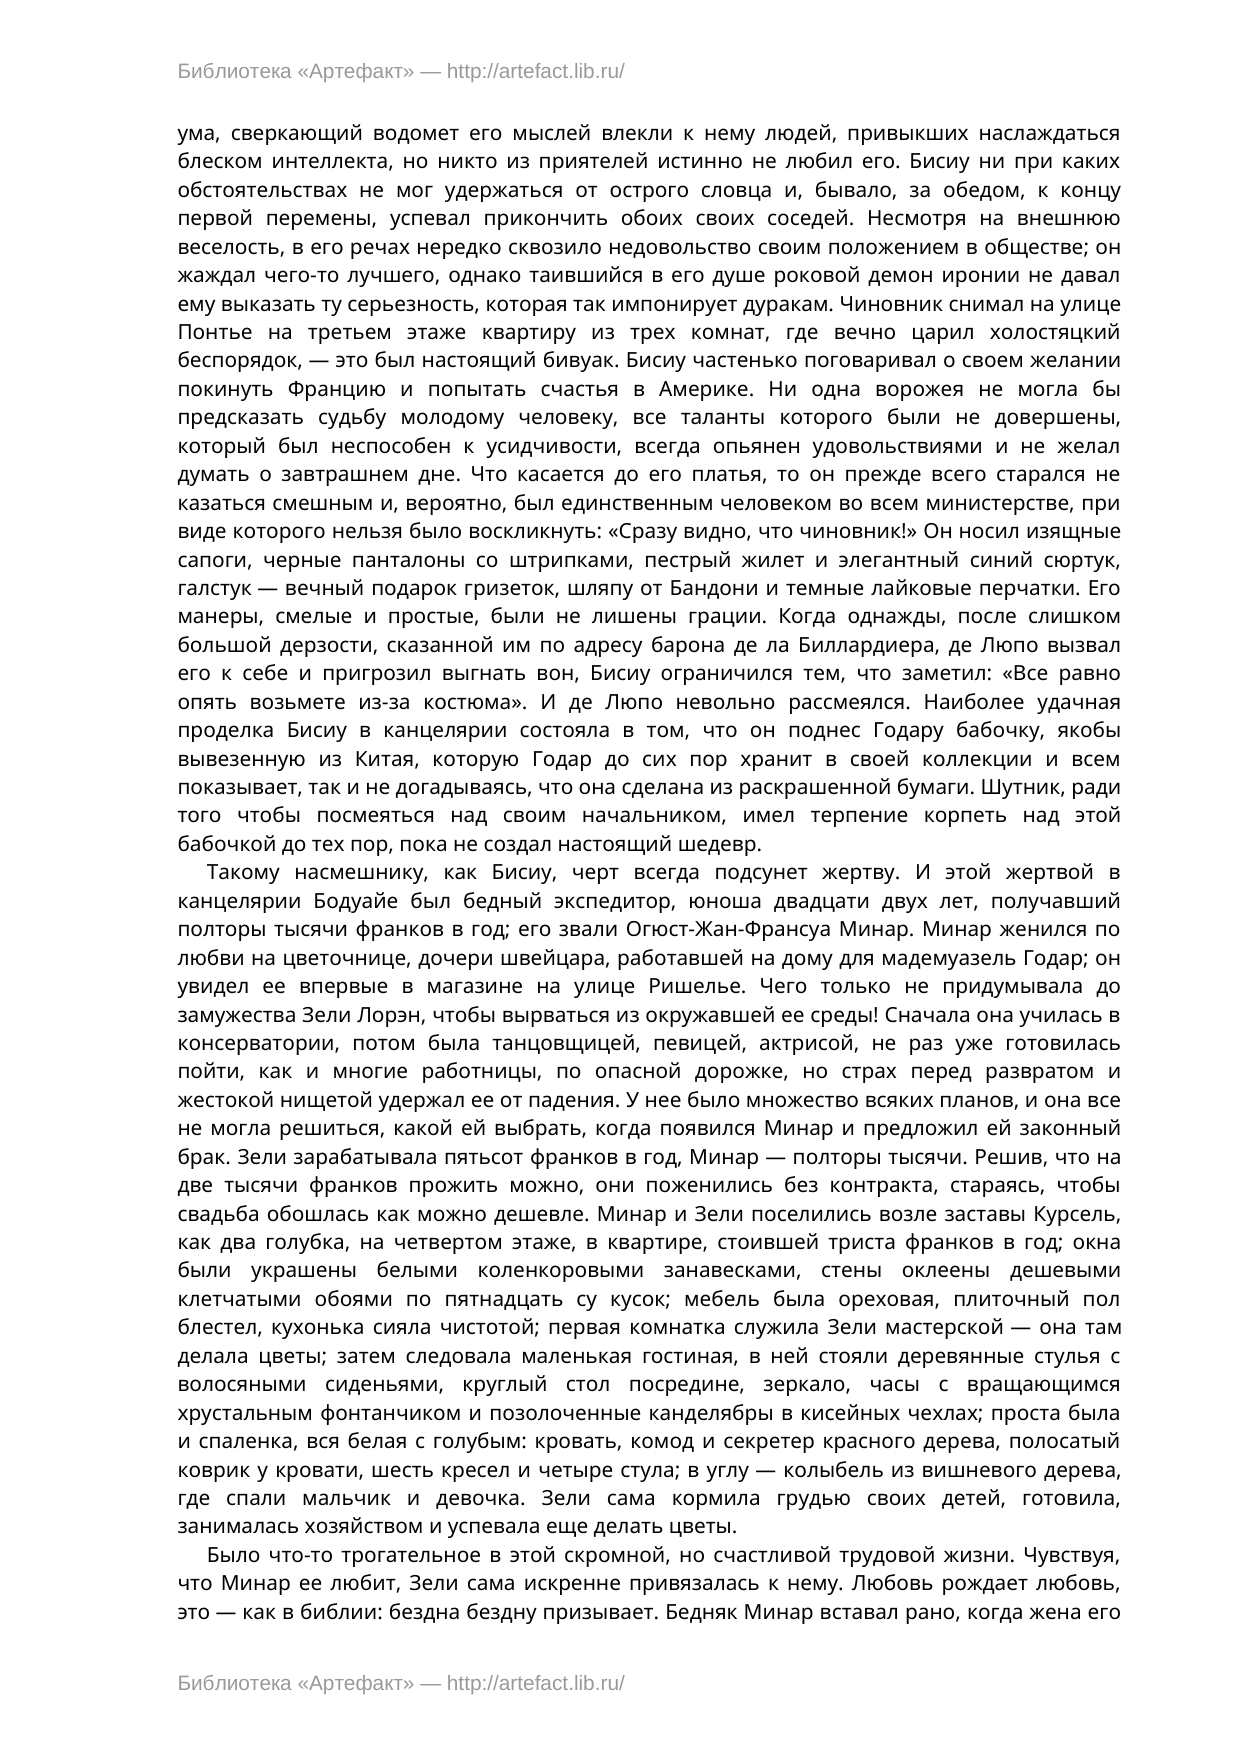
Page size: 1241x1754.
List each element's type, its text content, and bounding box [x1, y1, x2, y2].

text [177, 118, 1122, 857]
text Такому насмешнику, как Бисиу, черт всегда подсунет жертву. И этой жертвой в канцелярии Бодуайе был бедный экспедитор, юноша двадцати двух лет, получавший полторы тысячи франков в год; его звали Огюст-Жан-Франсуа Минар. Минар женился по любви на цветочнице, дочери швейцара, работавшей на дому для мадемуазель Годар; он увидел ее впервые в магазине на улице Ришелье. Чего только не придумывала до замужества Зели Лорэн, чтобы вырваться из окружавшей ее среды! Сначала она училась в консерватории, потом была танцовщицей, певицей, актрисой, не раз уже готовилась пойти, как и многие работницы, по опасной дорожке, но страх перед развратом и жестокой нищетой удержал ее от падения. У нее было множество всяких планов, и она все не могла решиться, какой ей выбрать, когда появился Минар и предложил ей законный брак. Зели зарабатывала пятьсот франков в год, Минар — полторы тысячи. Решив, что на две тысячи франков прожить можно, они поженились без контракта, стараясь, чтобы свадьба обошлась как можно дешевле. Минар и Зели поселились возле заставы Курсель, как два голубка, на четвертом этаже, в квартире, стоившей триста франков в год; окна были украшены белыми коленкоровыми занавесками, стены оклеены дешевыми клетчатыми обоями по пятнадцать су кусок; мебель была ореховая, плиточный пол блестел, кухонька сияла чистотой; первая комнатка служила Зели мастерской — она там делала цветы; затем следовала маленькая гостиная, в ней стояли деревянные стулья с волосяными сиденьями, круглый стол посредине, зеркало, часы с вращающимся хрустальным фонтанчиком и позолоченные канделябры в кисейных чехлах; проста была и спаленка, вся белая с голубым: кровать, комод и секретер красного дерева, полосатый коврик у кровати, шесть кресел и четыре стула; в углу — колыбель из вишневого дерева, где спали мальчик и девочка. Зели сама кормила грудью своих детей, готовила, занималась хозяйством и успевала еще делать цветы. [177, 857, 1122, 1540]
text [177, 1540, 1122, 1625]
